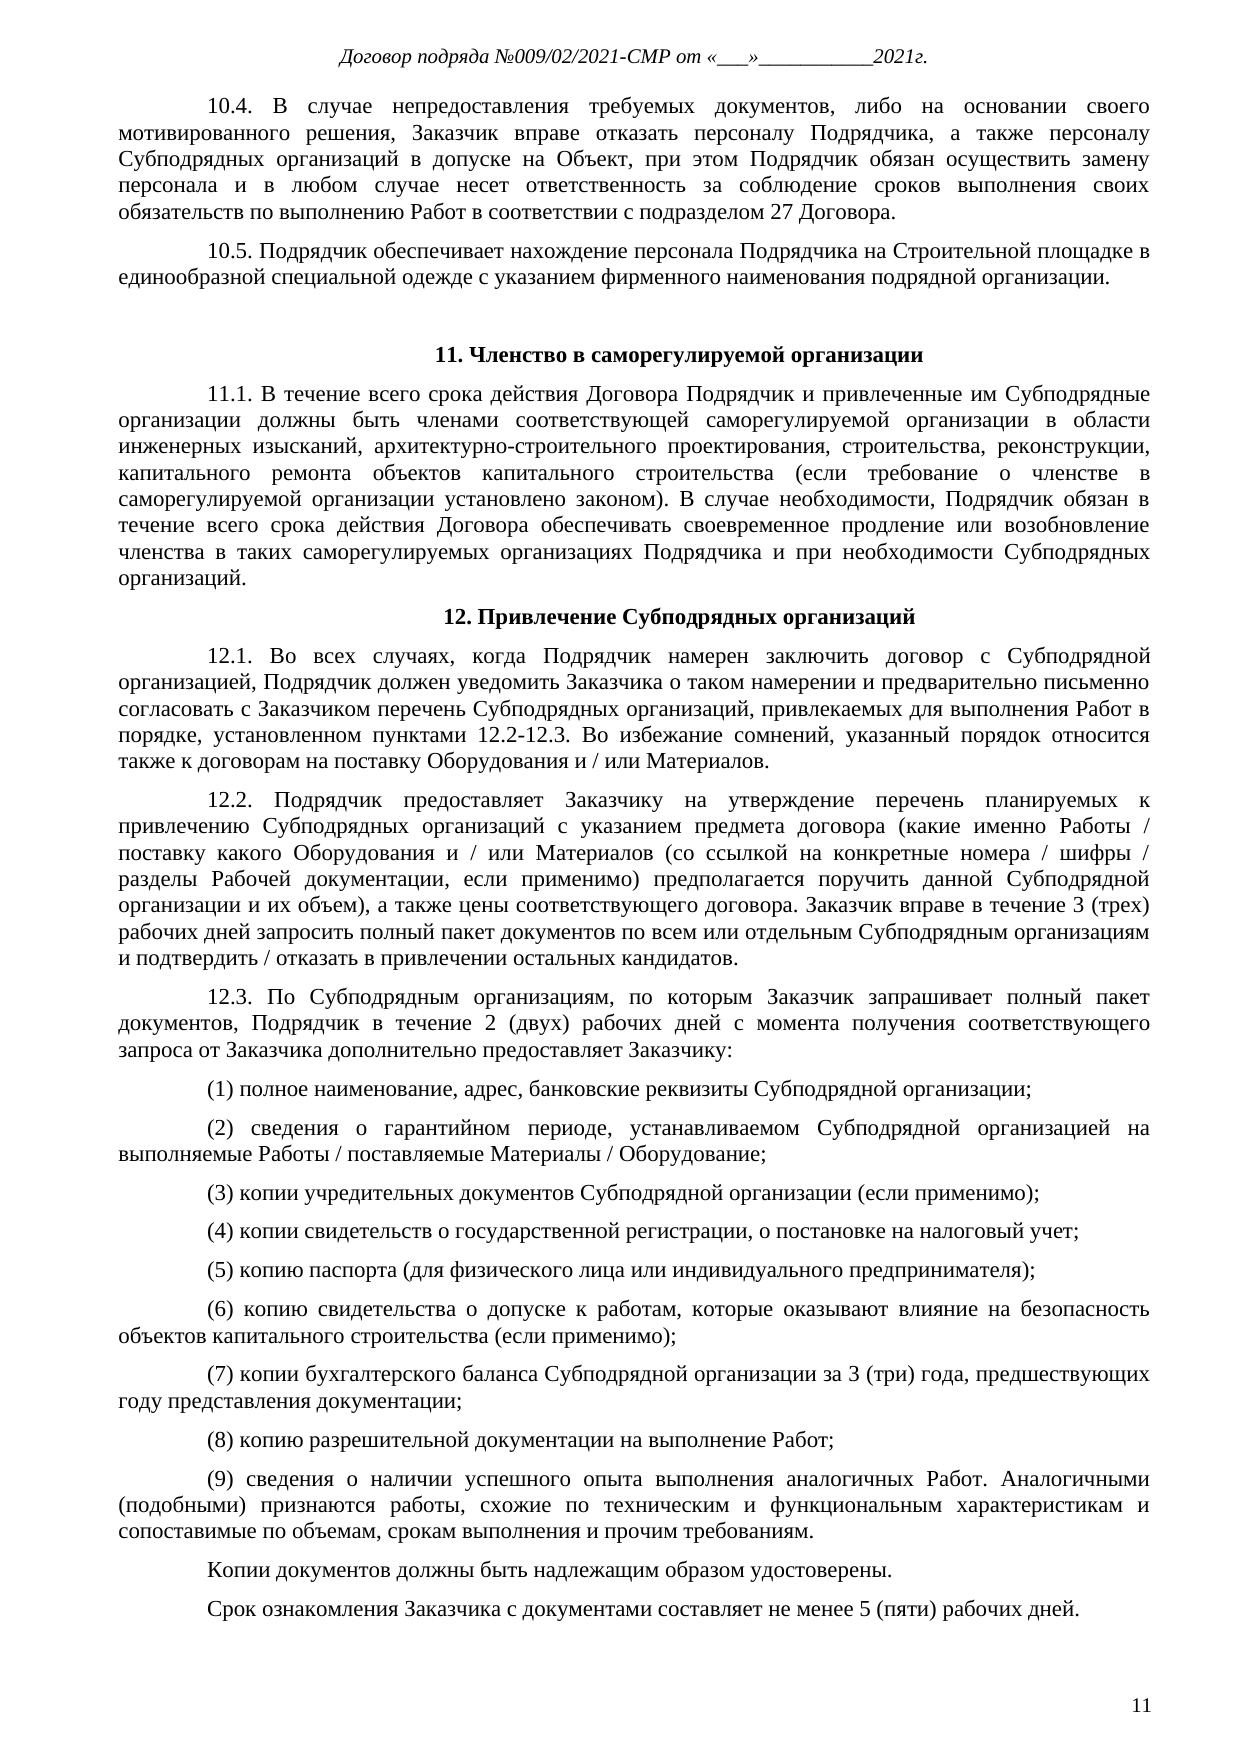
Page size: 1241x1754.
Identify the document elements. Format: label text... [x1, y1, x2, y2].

text (8) копию разрешительной документации на выполнение Работ; [118, 1426, 1152, 1452]
text 12.1. Во всех случаях, когда Подрядчик намерен заключить договор с Субподрядной организацией, Подрядчик должен уведомить Заказчика о таком намерении и предварительно письменно согласовать с Заказчиком перечень Субподрядных организаций, привлекаемых для выполнения Работ в порядке, установленном пунктами 12.2-12.3. Во избежание сомнений, указанный порядок относится также к договорам на поставку Оборудования и / или Материалов. [118, 642, 1152, 774]
list Срок ознакомления Заказчика с документами составляет не менее 5 (пяти) рабочих дней. [118, 1595, 1152, 1621]
text 10.4. В случае непредоставления требуемых документов, либо на основании своего мотивированного решения, Заказчик вправе отказать персоналу Подрядчика, а также персоналу Субподрядных организаций в допуске на Объект, при этом Подрядчик обязан осуществить замену персонала и в любом случае несет ответственность за соблюдение сроков выполнения своих обязательств по выполнению Работ в соответствии с подразделом 27 Договора. [118, 92, 1152, 224]
text 12. Привлечение Субподрядных организаций [118, 603, 1152, 629]
list Копии документов должны быть надлежащим образом удостоверены. [118, 1556, 1152, 1582]
text (1) полное наименование, адрес, банковские реквизиты Субподрядной организации; [118, 1075, 1152, 1101]
text 10.5. Подрядчик обеспечивает нахождение персонала Подрядчика на Строительной площадке в единообразной специальной одежде с указанием фирменного наименования подрядной организации. [118, 237, 1152, 289]
text (4) копии свидетельств о государственной регистрации, о постановке на налоговый учет; [118, 1218, 1152, 1244]
text 11.1. В течение всего срока действия Договора Подрядчик и привлеченные им Субподрядные организации должны быть членами соответствующей саморегулируемой организации в области инженерных изысканий, архитектурно-строительного проектирования, строительства, реконструкции, капитального ремонта объектов капитального строительства (если требование о членстве в саморегулируемой организации установлено законом). В случае необходимости, Подрядчик обязан в течение всего срока действия Договора обеспечивать своевременное продление или возобновление членства в таких саморегулируемых организациях Подрядчика и при необходимости Субподрядных организаций. [118, 380, 1152, 591]
text 12.3. По Субподрядным организациям, по которым Заказчик запрашивает полный пакет документов, Подрядчик в течение 2 (двух) рабочих дней с момента получения соответствующего запроса от Заказчика дополнительно предоставляет Заказчику: [118, 983, 1152, 1062]
text (3) копии учредительных документов Субподрядной организации (если применимо); [118, 1179, 1152, 1205]
text (5) копию паспорта (для физического лица или индивидуального предпринимателя); [118, 1256, 1152, 1283]
text (2) сведения о гарантийном периоде, устанавливаемом Субподрядной организацией на выполняемые Работы / поставляемые Материалы / Оборудование; [118, 1113, 1152, 1166]
text (7) копии бухгалтерского баланса Субподрядной организации за 3 (три) года, предшествующих году представления документации; [118, 1361, 1152, 1413]
text 11. Членство в саморегулируемой организации [118, 341, 1152, 367]
text (9) сведения о наличии успешного опыта выполнения аналогичных Работ. Аналогичными (подобными) признаются работы, схожие по техническим и функциональным характеристикам и сопоставимые по объемам, срокам выполнения и прочим требованиям. [118, 1464, 1152, 1544]
text 12.2. Подрядчик предоставляет Заказчику на утверждение перечень планируемых к привлечению Субподрядных организаций с указанием предмета договора (какие именно Работы / поставку какого Оборудования и / или Материалов (со ссылкой на конкретные номера / шифры / разделы Рабочей документации, если применимо) предполагается поручить данной Субподрядной организации и их объем), а также цены соответствующего договора. Заказчик вправе в течение 3 (трех) рабочих дней запросить полный пакет документов по всем или отдельным Субподрядным организациям и подтвердить / отказать в привлечении остальных кандидатов. [118, 786, 1152, 971]
text (6) копию свидетельства о допуске к работам, которые оказывают влияние на безопасность объектов капитального строительства (если применимо); [118, 1295, 1152, 1348]
